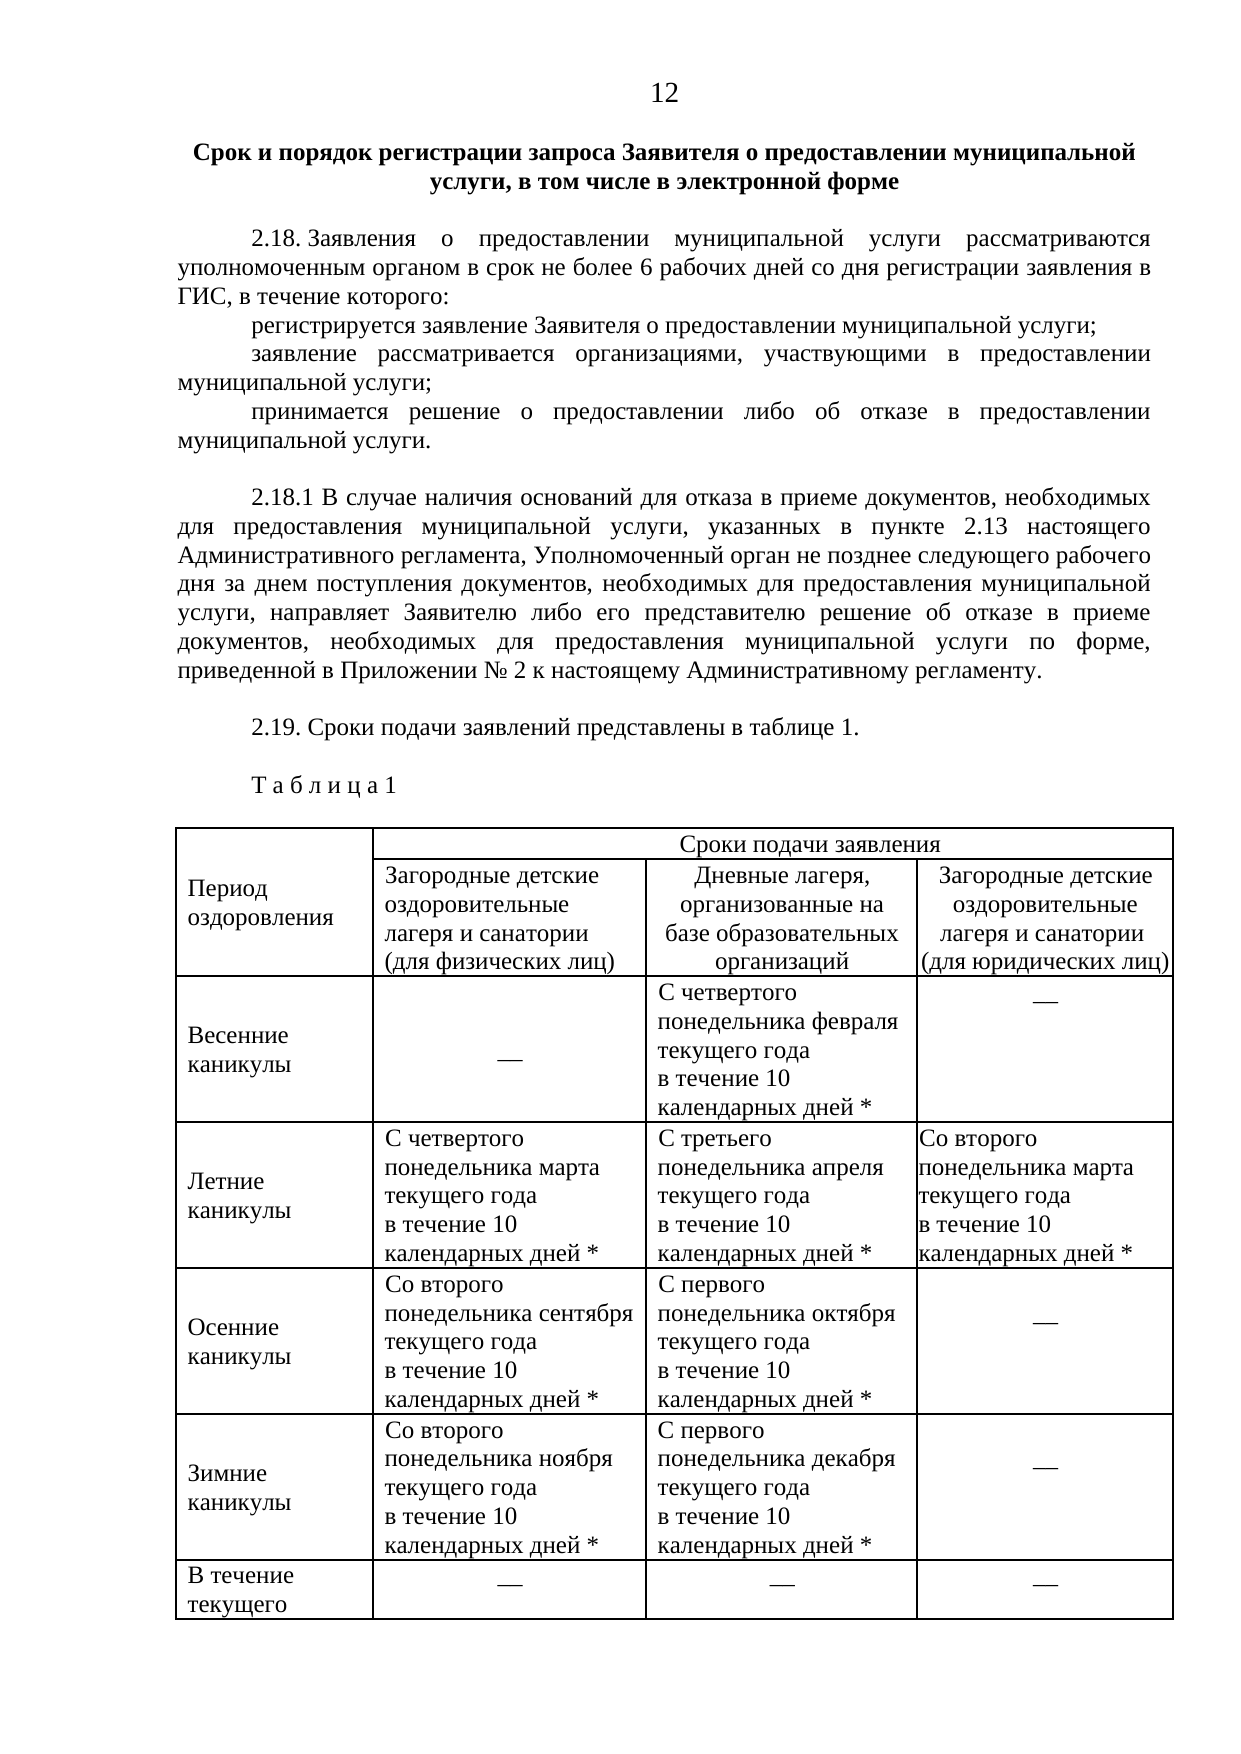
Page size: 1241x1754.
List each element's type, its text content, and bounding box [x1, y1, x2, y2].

table_cell С первого понедельника октября текущего года в течение 10 календарных дней * [647, 1269, 916, 1413]
text регистрируется заявление Заявителя о предоставлении муниципальной услуги; [177, 310, 1152, 338]
text Т а б л и ц а 1 [177, 770, 1152, 798]
table_cell Со второго понедельника сентября текущего года в течение 10 календарных дней * [374, 1269, 645, 1413]
table_cell Загородные детские оздоровительные лагеря и санатории (для физических лиц) [374, 860, 645, 975]
table_cell С первого понедельника декабря текущего года в течение 10 календарных дней * [647, 1415, 916, 1558]
table_cell Зимние каникулы [177, 1415, 372, 1558]
text 2.19. Сроки подачи заявлений представлены в таблице 1. [177, 712, 1152, 741]
text 2.18.1 В случае наличия оснований для отказа в приеме документов, необходимых для предоставления муниципальной услуги, указанных в пункте 2.13 настоящего Административного регламента, Уполномоченный орган не позднее следующего рабочего дня за днем поступления документов, необходимых для предоставления муниципальной услуги, направляет Заявителю либо его представителю решение об отказе в приеме документов, необходимых для предоставления муниципальной услуги по форме, приведенной в Приложении № 2 к настоящему Административному регламенту. [177, 482, 1152, 683]
table_cell Со второго понедельника ноября текущего года в течение 10 календарных дней * [374, 1415, 645, 1558]
table_cell __ [374, 977, 645, 1121]
table_header Сроки подачи заявления [374, 829, 1172, 858]
text Срок и порядок регистрации запроса Заявителя о предоставлении муниципальной услуги, в том числе в электронной форме [177, 137, 1152, 195]
table_cell Летние каникулы [177, 1123, 372, 1267]
table_cell С третьего понедельника апреля текущего года в течение 10 календарных дней * [647, 1123, 916, 1267]
text принимается решение о предоставлении либо об отказе в предоставлении муниципальной услуги. [177, 396, 1152, 453]
table_cell С четвертого понедельника февраля текущего года в течение 10 календарных дней * [647, 977, 916, 1121]
table_cell Загородные детские оздоровительные лагеря и санатории (для юридических лиц) [918, 860, 1172, 975]
table_cell Весенние каникулы [177, 977, 372, 1121]
table_cell Осенние каникулы [177, 1269, 372, 1413]
table_cell __ [918, 977, 1172, 1121]
table_cell __ [918, 1415, 1172, 1558]
table_header Период оздоровления [177, 829, 372, 975]
table_cell Дневные лагеря, организованные на базе образовательных организаций [647, 860, 916, 975]
table_cell С четвертого понедельника марта текущего года в течение 10 календарных дней * [374, 1123, 645, 1267]
text 2.18. Заявления о предоставлении муниципальной услуги рассматриваются уполномоченным органом в срок не более 6 рабочих дней со дня регистрации заявления в ГИС, в течение которого: [177, 223, 1152, 310]
table_cell __ [918, 1561, 1172, 1618]
table_cell __ [918, 1269, 1172, 1413]
table_cell Со второго понедельника марта текущего года в течение 10 календарных дней * [918, 1123, 1172, 1267]
table_cell __ [374, 1561, 645, 1618]
table_cell __ [647, 1561, 916, 1618]
text заявление рассматривается организациями, участвующими в предоставлении муниципальной услуги; [177, 338, 1152, 396]
table_cell В течение текущего календарного года [177, 1561, 372, 1618]
